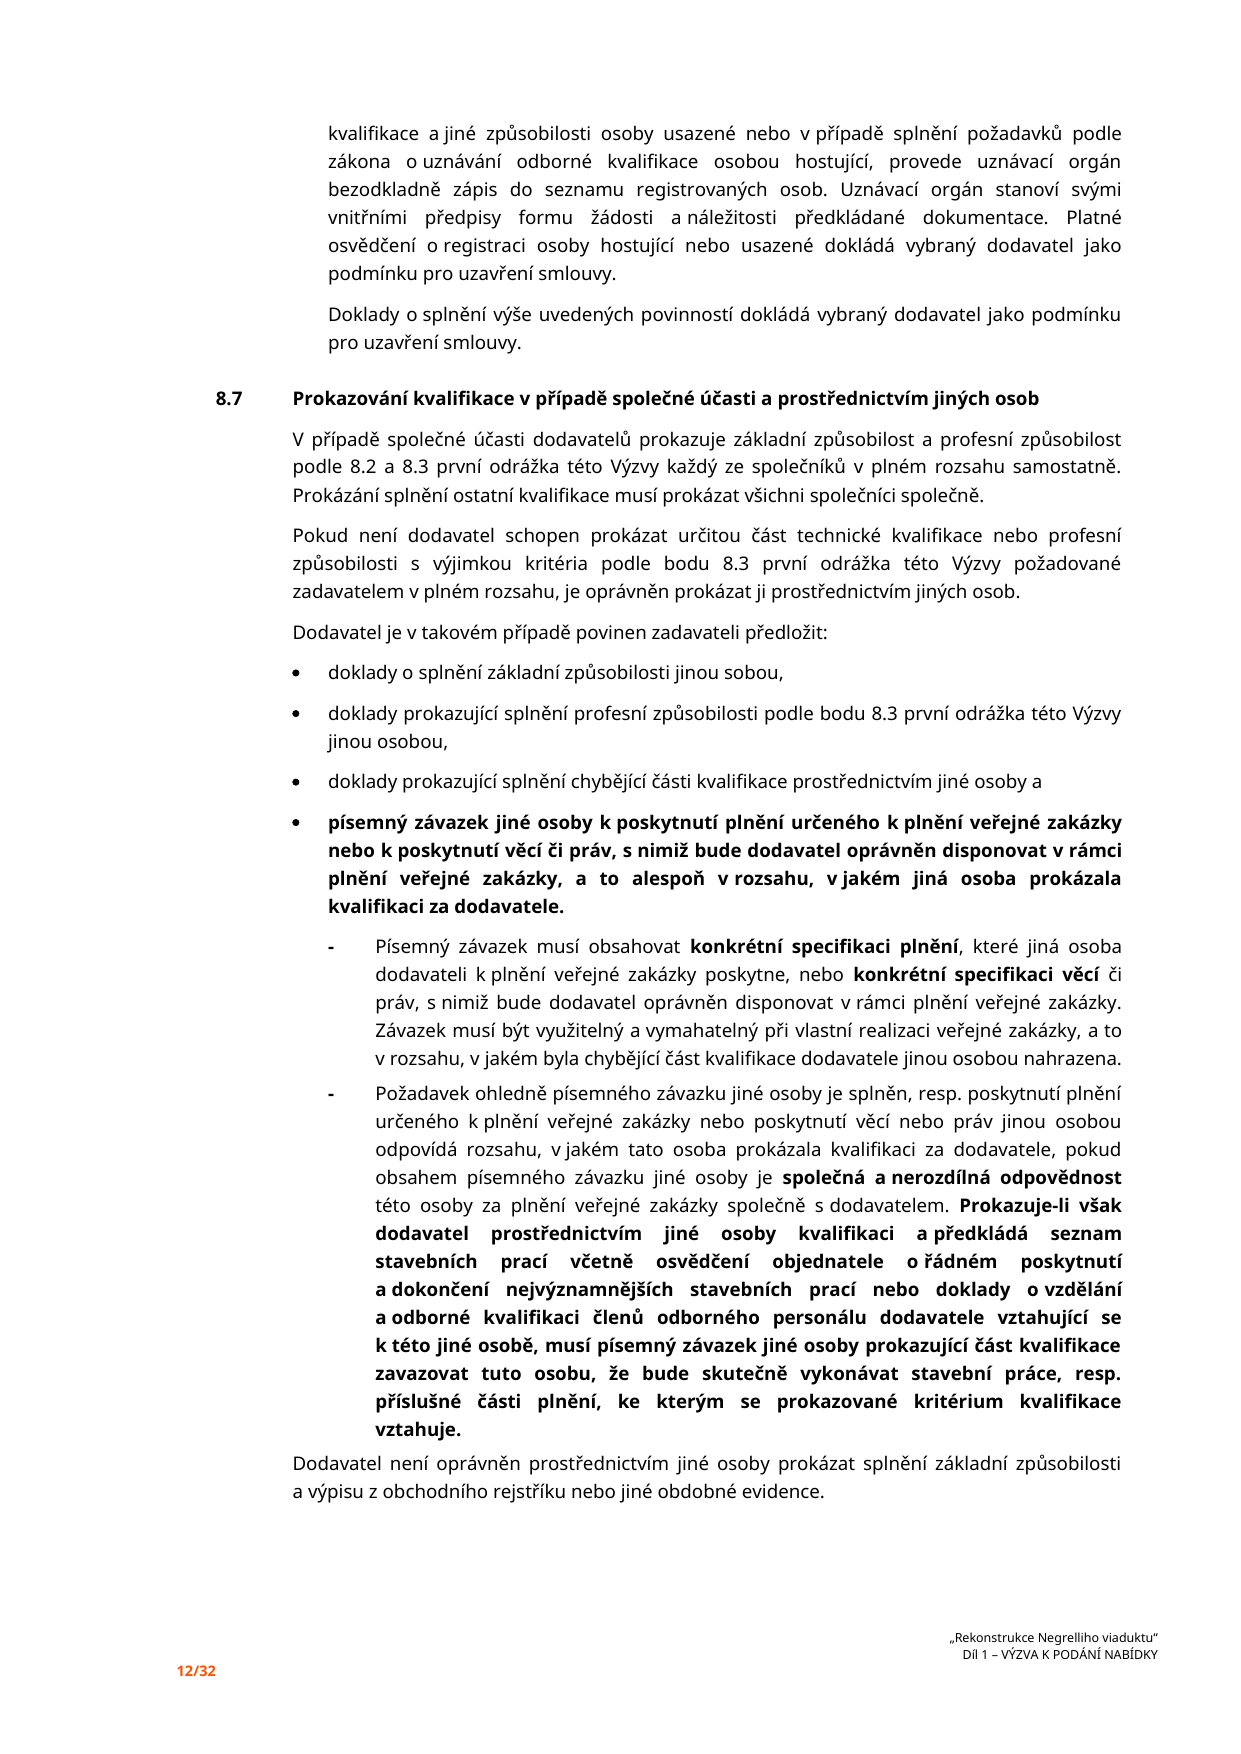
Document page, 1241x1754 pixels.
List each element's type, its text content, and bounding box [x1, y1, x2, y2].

text písemný závazek jiné osoby k poskytnutí plnění určeného k plnění veřejné zakázky nebo k poskytnutí věcí či práv, s nimiž bude dodavatel oprávněn disponovat v rámci plnění veřejné zakázky, a to alespoň v rozsahu, v jakém jiná osoba prokázala kvalifikaci za dodavatele. [292, 809, 1122, 919]
text doklady o splnění základní způsobilosti jinou sobou, [292, 659, 1122, 685]
text Dodavatel není oprávněn prostřednictvím jiné osoby prokázat splnění základní způsobilosti a výpisu z obchodního rejstříku nebo jiné obdobné evidence. [292, 1451, 1122, 1504]
text doklady prokazující splnění profesní způsobilosti podle bodu 8.3 první odrážka této Výzvy jinou osobou, [292, 700, 1122, 753]
text Požadavek ohledně písemného závazku jiné osoby je splněn, resp. poskytnutí plnění určeného k plnění veřejné zakázky nebo poskytnutí věcí nebo práv jinou osobou odpovídá rozsahu, v jakém tato osoba prokázala kvalifikaci za dodavatele, pokud obsahem písemného závazku jiné osoby je společná a nerozdílná odpovědnost této osoby za plnění veřejné zakázky společně s dodavatelem. Prokazuje-li však dodavatel prostřednictvím jiné osoby kvalifikaci a předkládá seznam stavebních prací včetně osvědčení objednatele o řádném poskytnutí a dokončení nejvýznamnějších stavebních prací nebo doklady o vzdělání a odborné kvalifikaci členů odborného personálu dodavatele vztahující se k této jiné osobě, musí písemný závazek jiné osoby prokazující část kvalifikace zavazovat tuto osobu, že bude skutečně vykonávat stavební práce, resp. příslušné části plnění, ke kterým se prokazované kritérium kvalifikace vztahuje. [328, 1080, 1122, 1442]
text Prokazování kvalifikace v případě společné účasti a prostřednictvím jiných osob [216, 385, 1122, 411]
text Doklady o splnění výše uvedených povinností dokládá vybraný dodavatel jako podmínku pro uzavření smlouvy. [328, 301, 1122, 355]
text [292, 121, 1122, 286]
text doklady prokazující splnění chybějící části kvalifikace prostřednictvím jiné osoby a [292, 768, 1122, 794]
text Dodavatel je v takovém případě povinen zadavateli předložit: [292, 619, 1122, 644]
text V případě společné účasti dodavatelů prokazuje základní způsobilost a profesní způsobilost podle 8.2 a 8.3 první odrážka této Výzvy každý ze společníků v plném rozsahu samostatně. Prokázání splnění ostatní kvalifikace musí prokázat všichni společníci společně. [292, 426, 1122, 507]
text Pokud není dodavatel schopen prokázat určitou část technické kvalifikace nebo profesní způsobilosti s výjimkou kritéria podle bodu 8.3 první odrážka této Výzvy požadované zadavatelem v plném rozsahu, je oprávněn prokázat ji prostřednictvím jiných osob. [292, 522, 1122, 604]
text Písemný závazek musí obsahovat konkrétní specifikaci plnění, které jiná osoba dodavateli k plnění veřejné zakázky poskytne, nebo konkrétní specifikaci věcí či práv, s nimiž bude dodavatel oprávněn disponovat v rámci plnění veřejné zakázky. Závazek musí být využitelný a vymahatelný při vlastní realizaci veřejné zakázky, a to v rozsahu, v jakém byla chybějící část kvalifikace dodavatele jinou osobou nahrazena. [328, 934, 1122, 1071]
